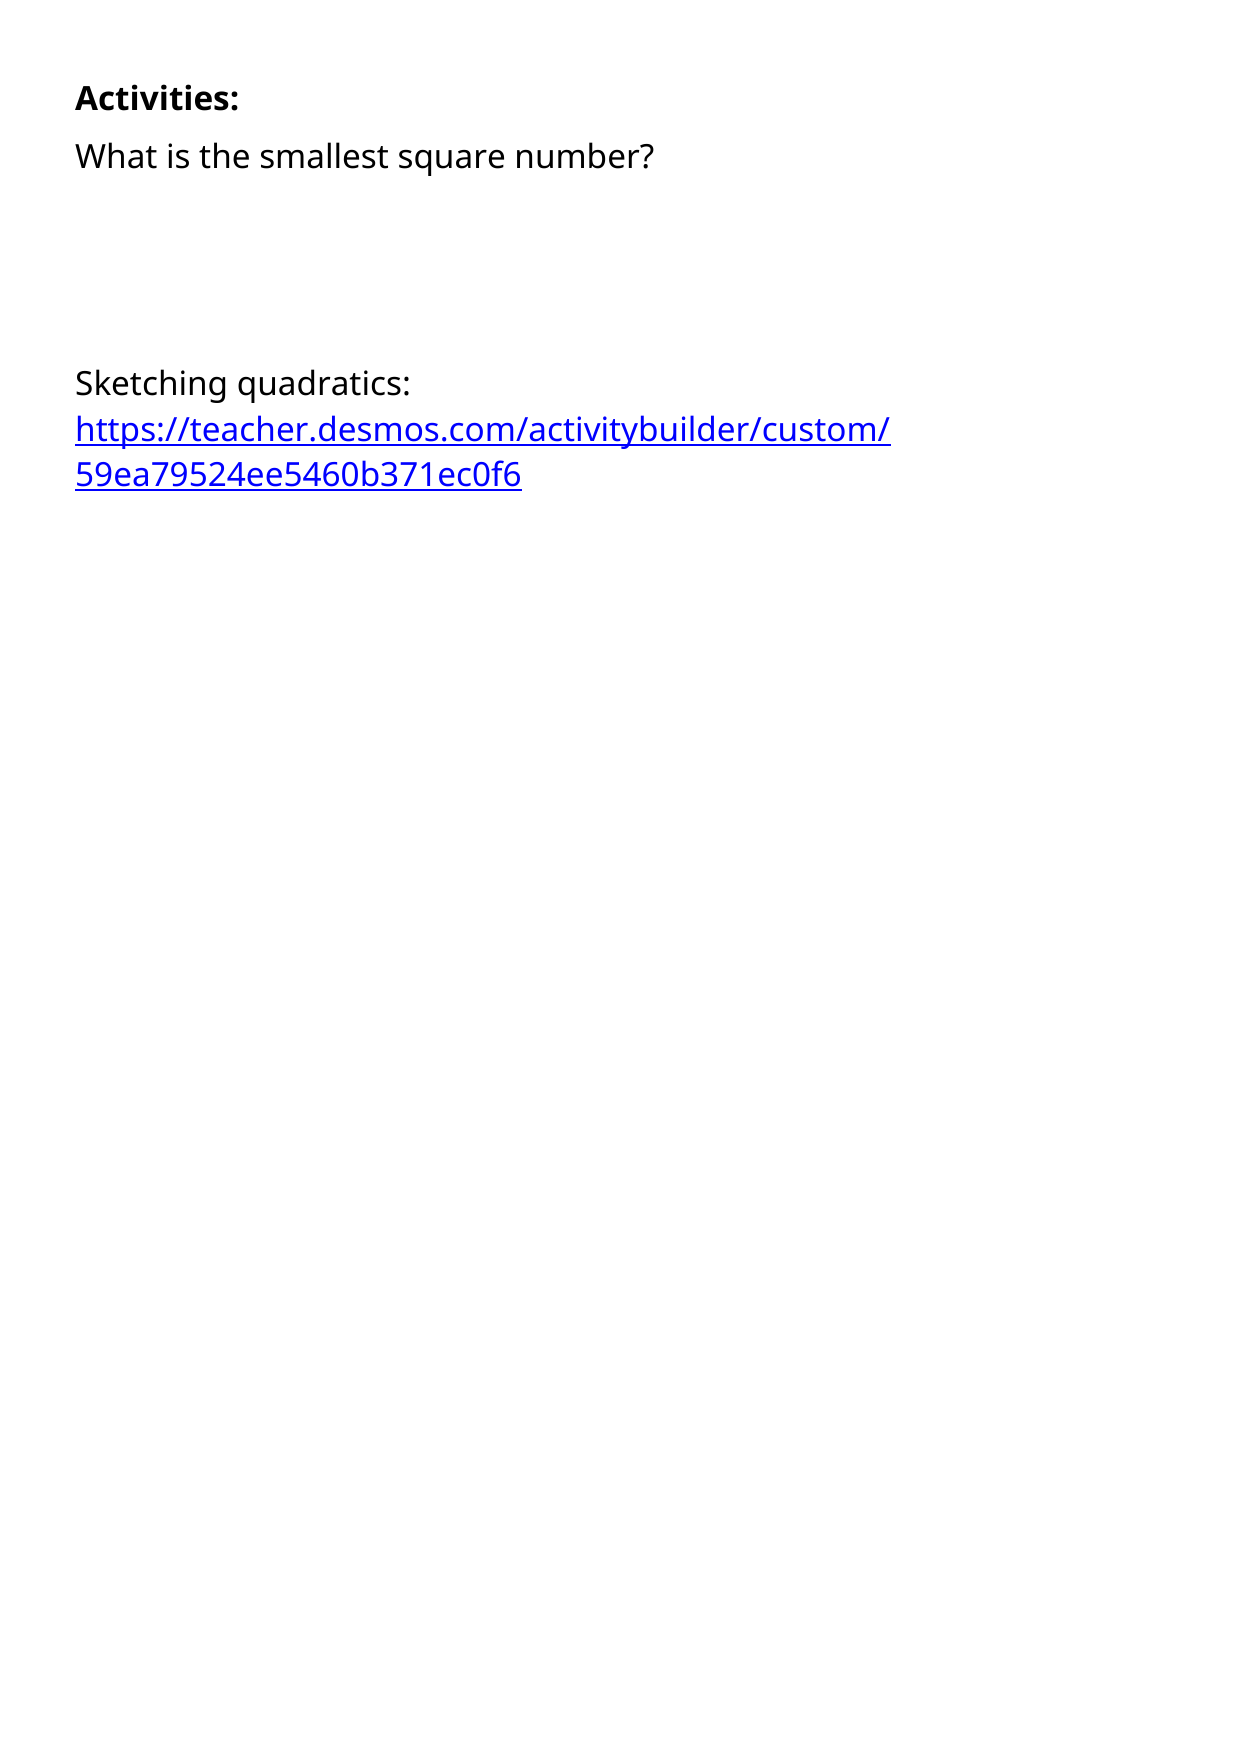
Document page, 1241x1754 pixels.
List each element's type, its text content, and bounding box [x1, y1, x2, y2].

text What is the smallest square number? [75, 133, 1165, 178]
subtitle Activities: [75, 75, 1165, 120]
text Sketching quadratics: [75, 360, 1165, 405]
text https://teacher.desmos.com/activitybuilder/custom/59ea79524ee5460b371ec0f6 [75, 405, 1165, 496]
